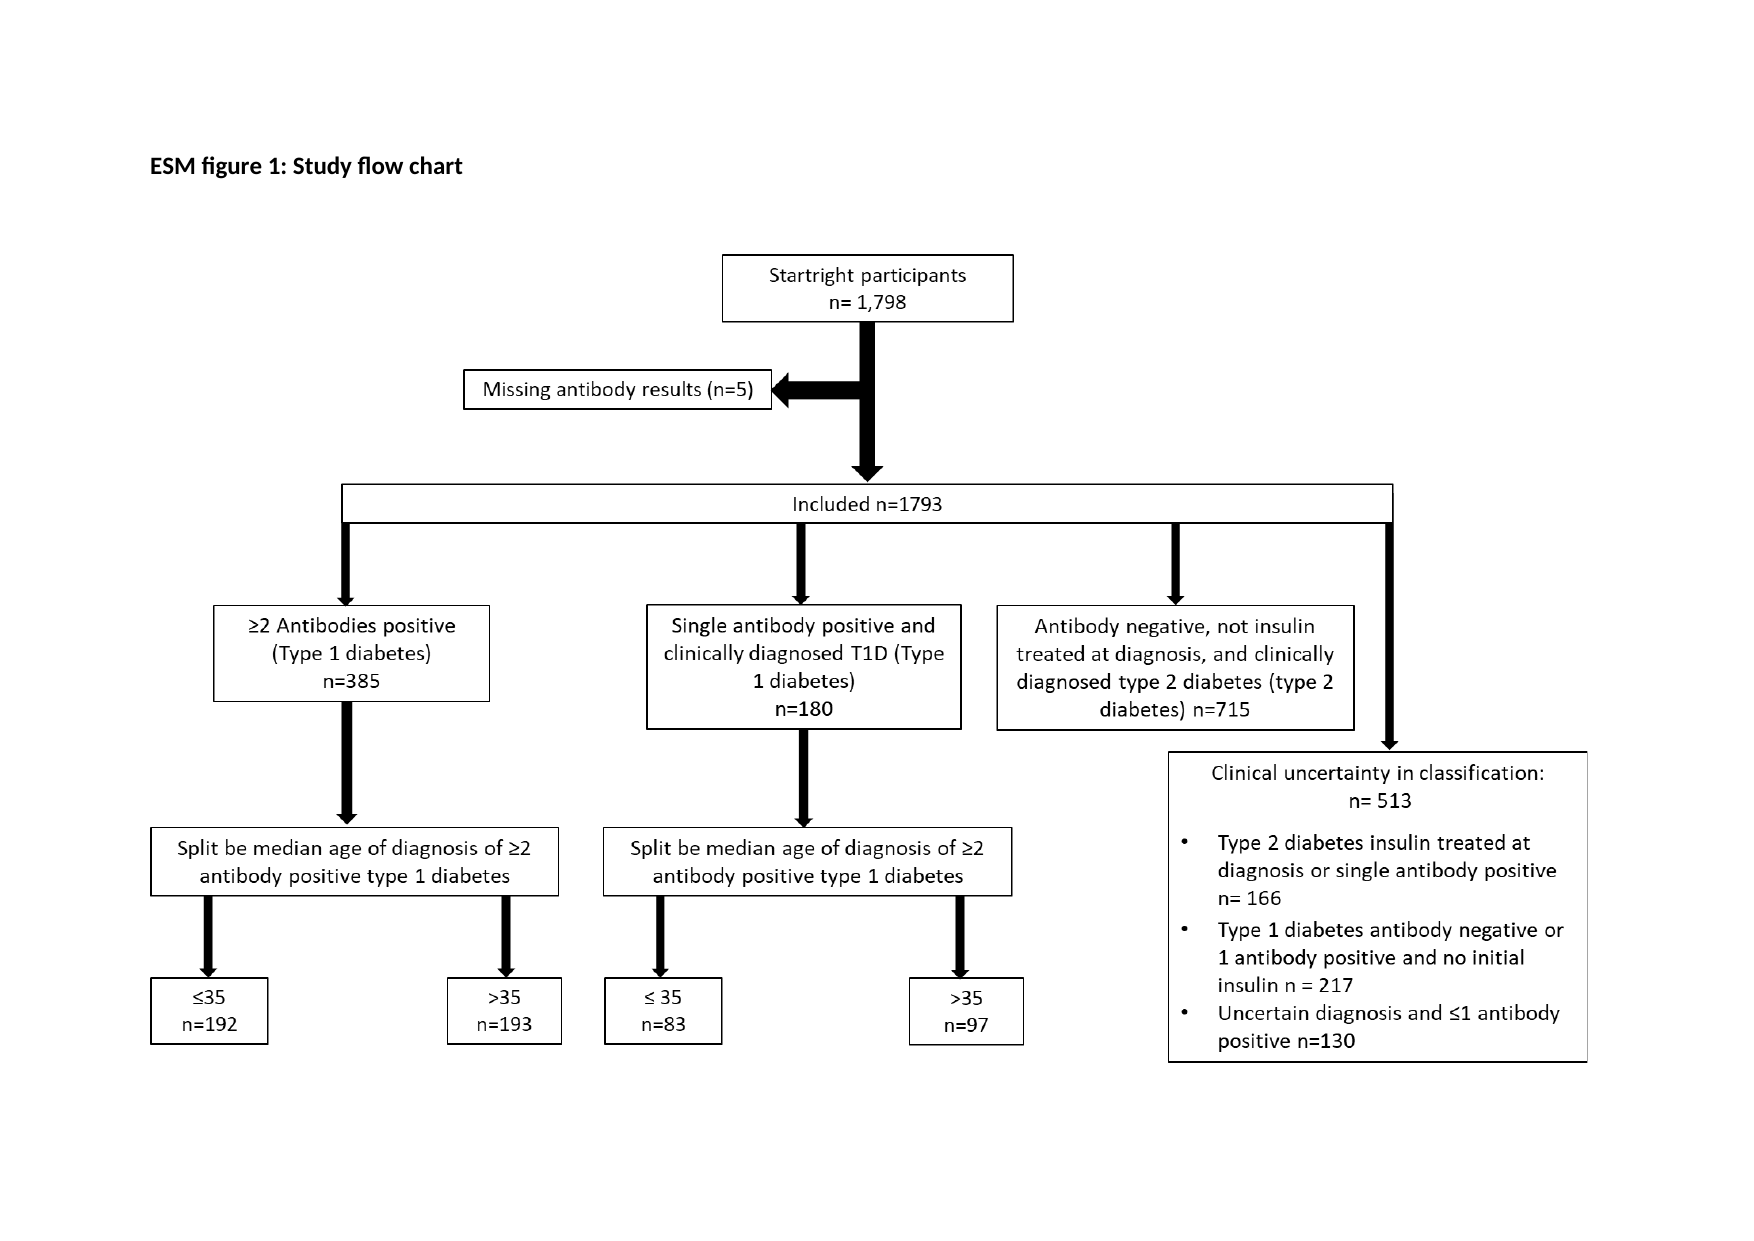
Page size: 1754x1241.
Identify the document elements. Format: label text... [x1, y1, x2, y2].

picture [150, 254, 1588, 1068]
text ESM figure 1: Study flow chart [150, 150, 1604, 181]
